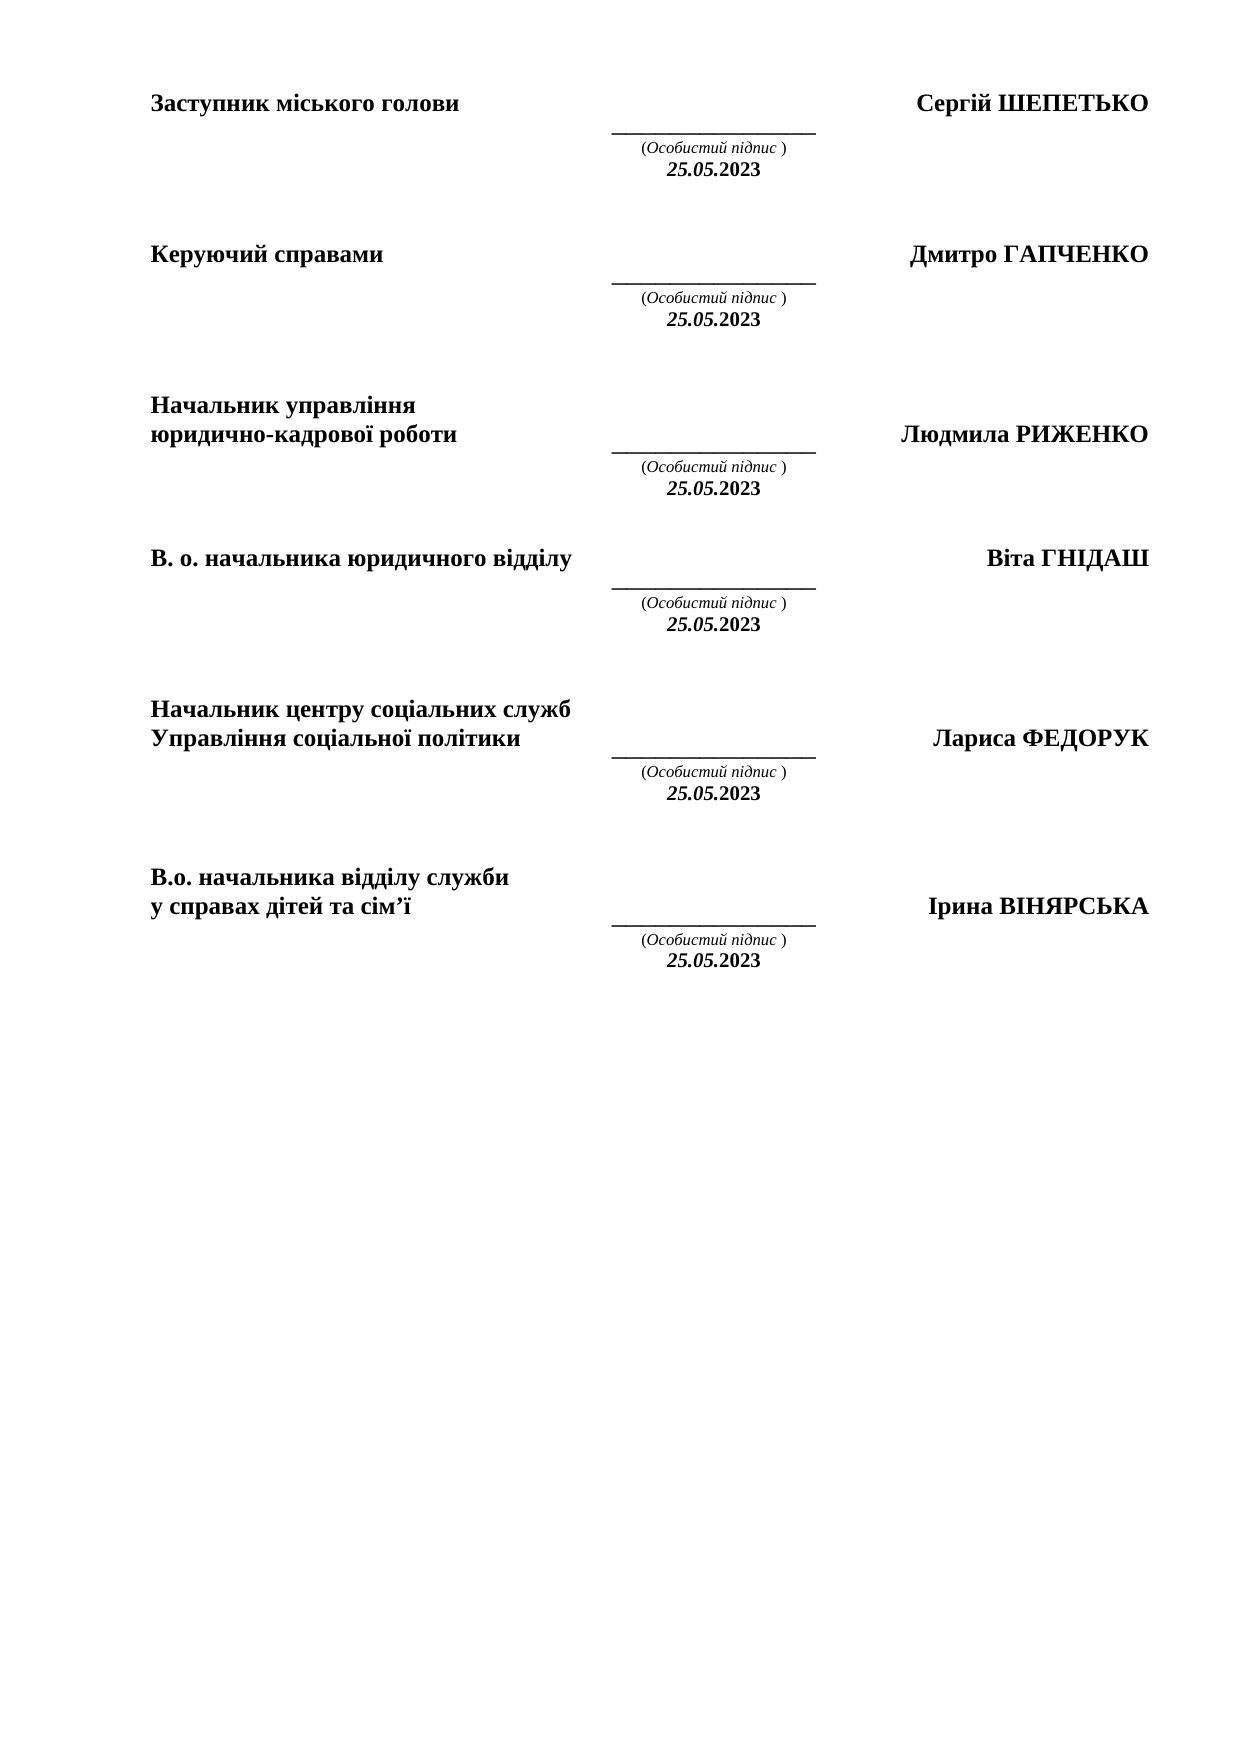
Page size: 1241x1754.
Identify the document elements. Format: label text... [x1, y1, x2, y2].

table_cell В. о. начальника юридичного відділу [139, 544, 596, 694]
table_cell ______________ (Особистий підпис ) 25.05.2023 [596, 239, 831, 390]
table_header Заступник міського голови [139, 89, 596, 239]
table_cell Лариса ФЕДОРУК [831, 694, 1160, 862]
table_cell Начальник управління юридично-кадрової роботи [139, 390, 596, 543]
table_header Сергій ШЕПЕТЬКО [831, 89, 1160, 239]
table_cell ______________ (Особистий підпис ) 25.05.2023 [596, 390, 831, 543]
table_cell Ірина ВІНЯРСЬКА [831, 862, 1160, 1030]
table_cell Дмитро ГАПЧЕНКО [831, 239, 1160, 390]
table_cell ______________ (Особистий підпис ) 25.05.2023 [596, 694, 831, 862]
table_cell Начальник центру соціальних служб Управління соціальної політики [139, 694, 596, 862]
table_cell ______________ (Особистий підпис ) 25.05.2023 [596, 544, 831, 694]
table_cell Людмила РИЖЕНКО [831, 390, 1160, 543]
table_header ______________ (Особистий підпис ) 25.05.2023 [596, 89, 831, 239]
table_cell Керуючий справами [139, 239, 596, 390]
table_cell В.о. начальника відділу служби у справах дітей та сім’ї [139, 862, 596, 1030]
table_cell ______________ (Особистий підпис ) 25.05.2023 [596, 862, 831, 1030]
table_cell Віта ГНІДАШ [831, 544, 1160, 694]
